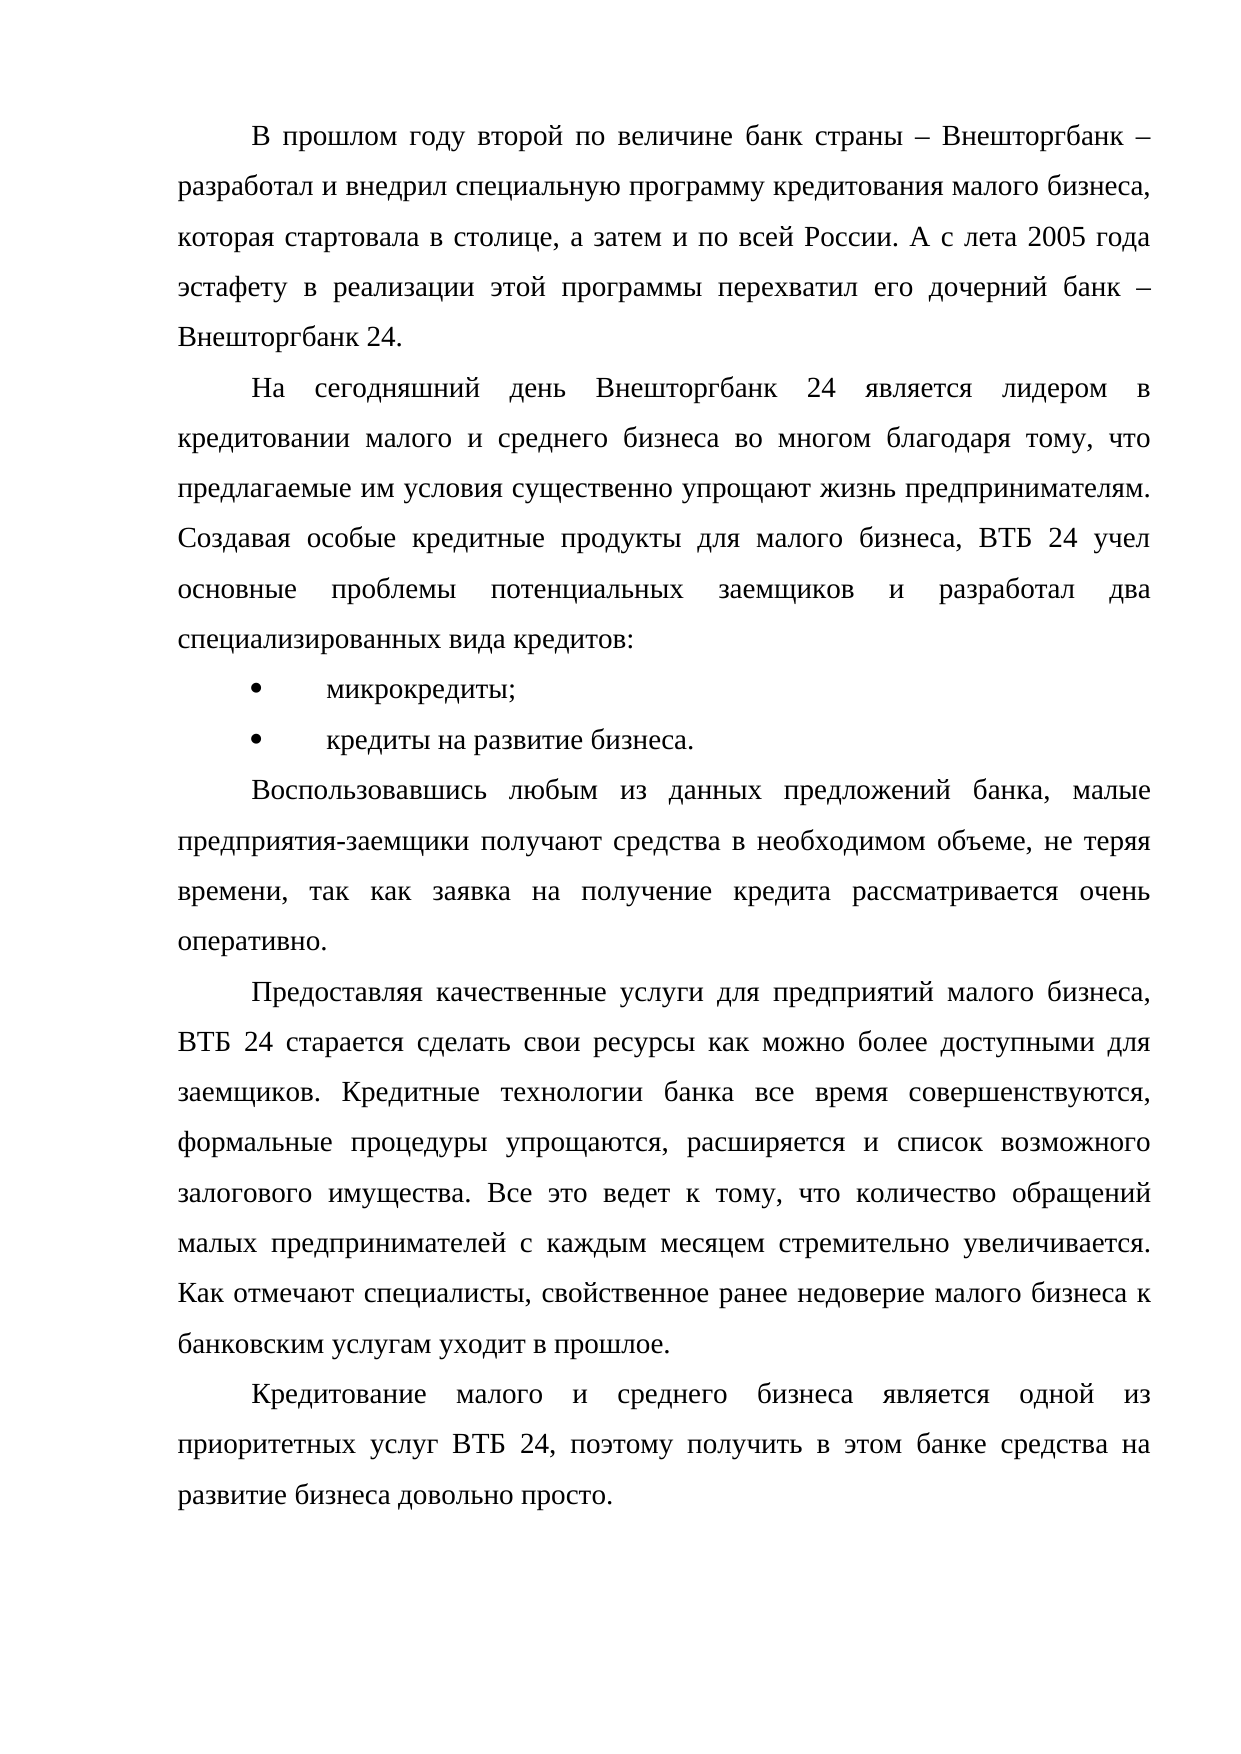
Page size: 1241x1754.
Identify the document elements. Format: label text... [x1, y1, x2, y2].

text Кредитование малого и среднего бизнеса является одной из приоритетных услуг ВТБ 24, поэтому получить в этом банке средства на развитие бизнеса довольно просто. [177, 1376, 1152, 1510]
list микрокредиты; [177, 672, 1152, 705]
list кредиты на развитие бизнеса. [177, 722, 1152, 756]
text В прошлом году второй по величине банк страны – Внешторгбанк – разработал и внедрил специальную программу кредитования малого бизнеса, которая стартовала в столице, а затем и по всей России. А с лета 2005 года эстафету в реализации этой программы перехватил его дочерний банк – Внешторгбанк 24. [177, 118, 1152, 353]
text Воспользовавшись любым из данных предложений банка, малые предприятия-заемщики получают средства в необходимом объеме, не теряя времени, так как заявка на получение кредита рассматривается очень оперативно. [177, 772, 1152, 957]
text На сегодняшний день Внешторгбанк 24 является лидером в кредитовании малого и среднего бизнеса во многом благодаря тому, что предлагаемые им условия существенно упрощают жизнь предпринимателям. Создавая особые кредитные продукты для малого бизнеса, ВТБ 24 учел основные проблемы потенциальных заемщиков и разработал два специализированных вида кредитов: [177, 370, 1152, 655]
text Предоставляя качественные услуги для предприятий малого бизнеса, ВТБ 24 старается сделать свои ресурсы как можно более доступными для заемщиков. Кредитные технологии банка все время совершенствуются, формальные процедуры упрощаются, расширяется и список возможного залогового имущества. Все это ведет к тому, что количество обращений малых предпринимателей с каждым месяцем стремительно увеличивается. Как отмечают специалисты, свойственное ранее недоверие малого бизнеса к банковским услугам уходит в прошлое. [177, 974, 1152, 1359]
